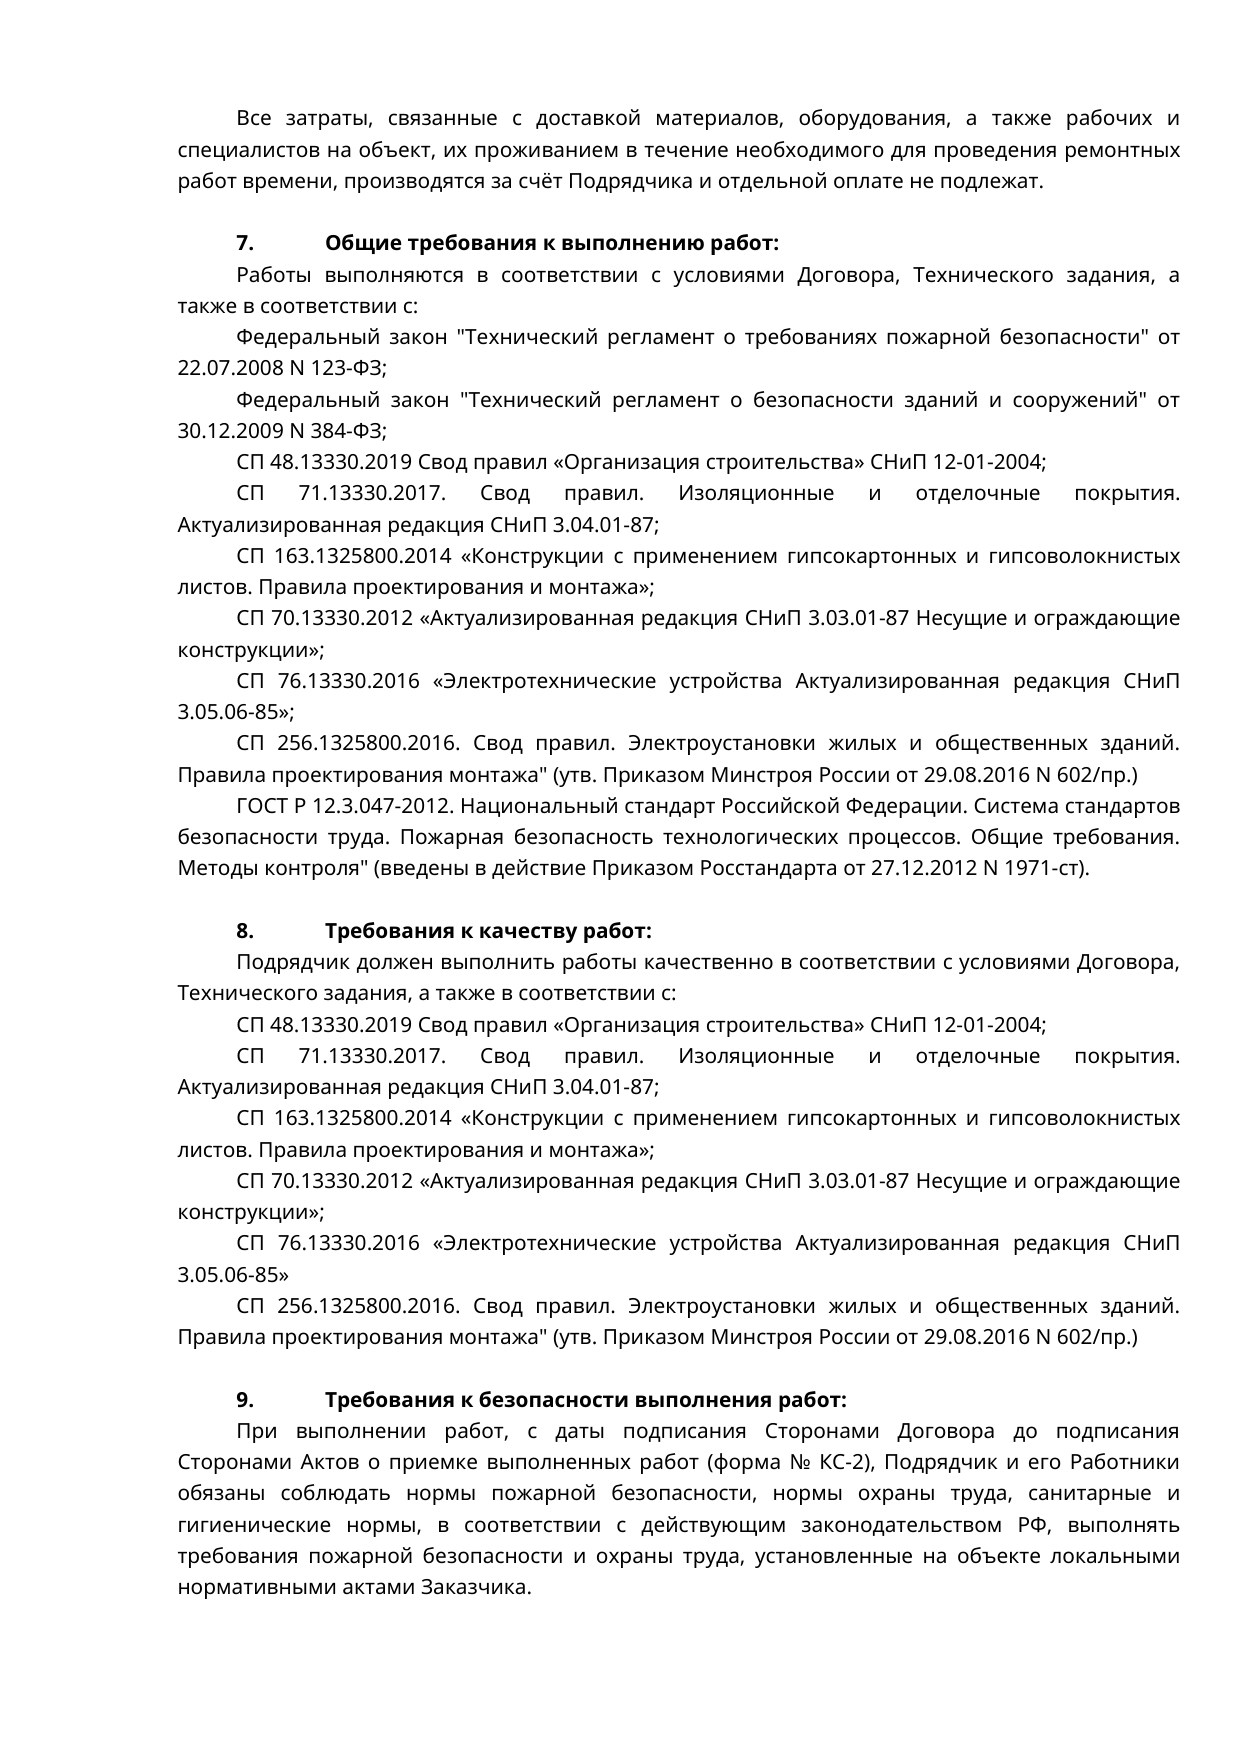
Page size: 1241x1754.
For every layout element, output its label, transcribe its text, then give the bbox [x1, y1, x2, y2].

text Федеральный закон "Технический регламент о требованиях пожарной безопасности" от 22.07.2008 N 123-ФЗ; [177, 322, 1181, 382]
text СП 71.13330.2017. Свод правил. Изоляционные и отделочные покрытия. Актуализированная редакция СНиП 3.04.01-87; [177, 478, 1181, 538]
text Федеральный закон "Технический регламент о безопасности зданий и сооружений" от 30.12.2009 N 384-ФЗ; [177, 385, 1181, 444]
text СП 76.13330.2016 «Электротехнические устройства Актуализированная редакция СНиП 3.05.06-85» [177, 1228, 1181, 1288]
text СП 48.13330.2019 Свод правил «Организация строительства» СНиП 12-01-2004; [177, 1010, 1181, 1038]
list Требования к качеству работ: [177, 916, 1181, 944]
text СП 163.1325800.2014 «Конструкции с применением гипсокартонных и гипсоволокнистых листов. Правила проектирования и монтажа»; [177, 1103, 1181, 1163]
list Общие требования к выполнению работ: [177, 228, 1181, 257]
list Требования к безопасности выполнения работ: [177, 1385, 1181, 1413]
text СП 71.13330.2017. Свод правил. Изоляционные и отделочные покрытия. Актуализированная редакция СНиП 3.04.01-87; [177, 1041, 1181, 1101]
text СП 70.13330.2012 «Актуализированная редакция СНиП 3.03.01-87 Несущие и ограждающие конструкции»; [177, 603, 1181, 663]
text СП 70.13330.2012 «Актуализированная редакция СНиП 3.03.01-87 Несущие и ограждающие конструкции»; [177, 1166, 1181, 1226]
text СП 256.1325800.2016. Свод правил. Электроустановки жилых и общественных зданий. Правила проектирования монтажа" (утв. Приказом Минстроя России от 29.08.2016 N 602/пр.) [177, 728, 1181, 788]
text Все затраты, связанные с доставкой материалов, оборудования, а также рабочих и специалистов на объект, их проживанием в течение необходимого для проведения ремонтных работ времени, производятся за счёт Подрядчика и отдельной оплате не подлежат. [177, 103, 1181, 194]
text Подрядчик должен выполнить работы качественно в соответствии с условиями Договора, Технического задания, а также в соответствии с: [177, 947, 1181, 1007]
text Работы выполняются в соответствии с условиями Договора, Технического задания, а также в соответствии с: [177, 260, 1181, 319]
text ГОСТ Р 12.3.047-2012. Национальный стандарт Российской Федерации. Система стандартов безопасности труда. Пожарная безопасность технологических процессов. Общие требования. Методы контроля" (введены в действие Приказом Росстандарта от 27.12.2012 N 1971-ст). [177, 791, 1181, 882]
text СП 163.1325800.2014 «Конструкции с применением гипсокартонных и гипсоволокнистых листов. Правила проектирования и монтажа»; [177, 541, 1181, 601]
text При выполнении работ, с даты подписания Сторонами Договора до подписания Сторонами Актов о приемке выполненных работ (форма № КС-2), Подрядчик и его Работники обязаны соблюдать нормы пожарной безопасности, нормы охраны труда, санитарные и гигиенические нормы, в соответствии с действующим законодательством РФ, выполнять требования пожарной безопасности и охраны труда, установленные на объекте локальными нормативными актами Заказчика. [177, 1416, 1181, 1601]
text СП 76.13330.2016 «Электротехнические устройства Актуализированная редакция СНиП 3.05.06-85»; [177, 666, 1181, 726]
text СП 48.13330.2019 Свод правил «Организация строительства» СНиП 12-01-2004; [177, 447, 1181, 476]
text СП 256.1325800.2016. Свод правил. Электроустановки жилых и общественных зданий. Правила проектирования монтажа" (утв. Приказом Минстроя России от 29.08.2016 N 602/пр.) [177, 1291, 1181, 1351]
